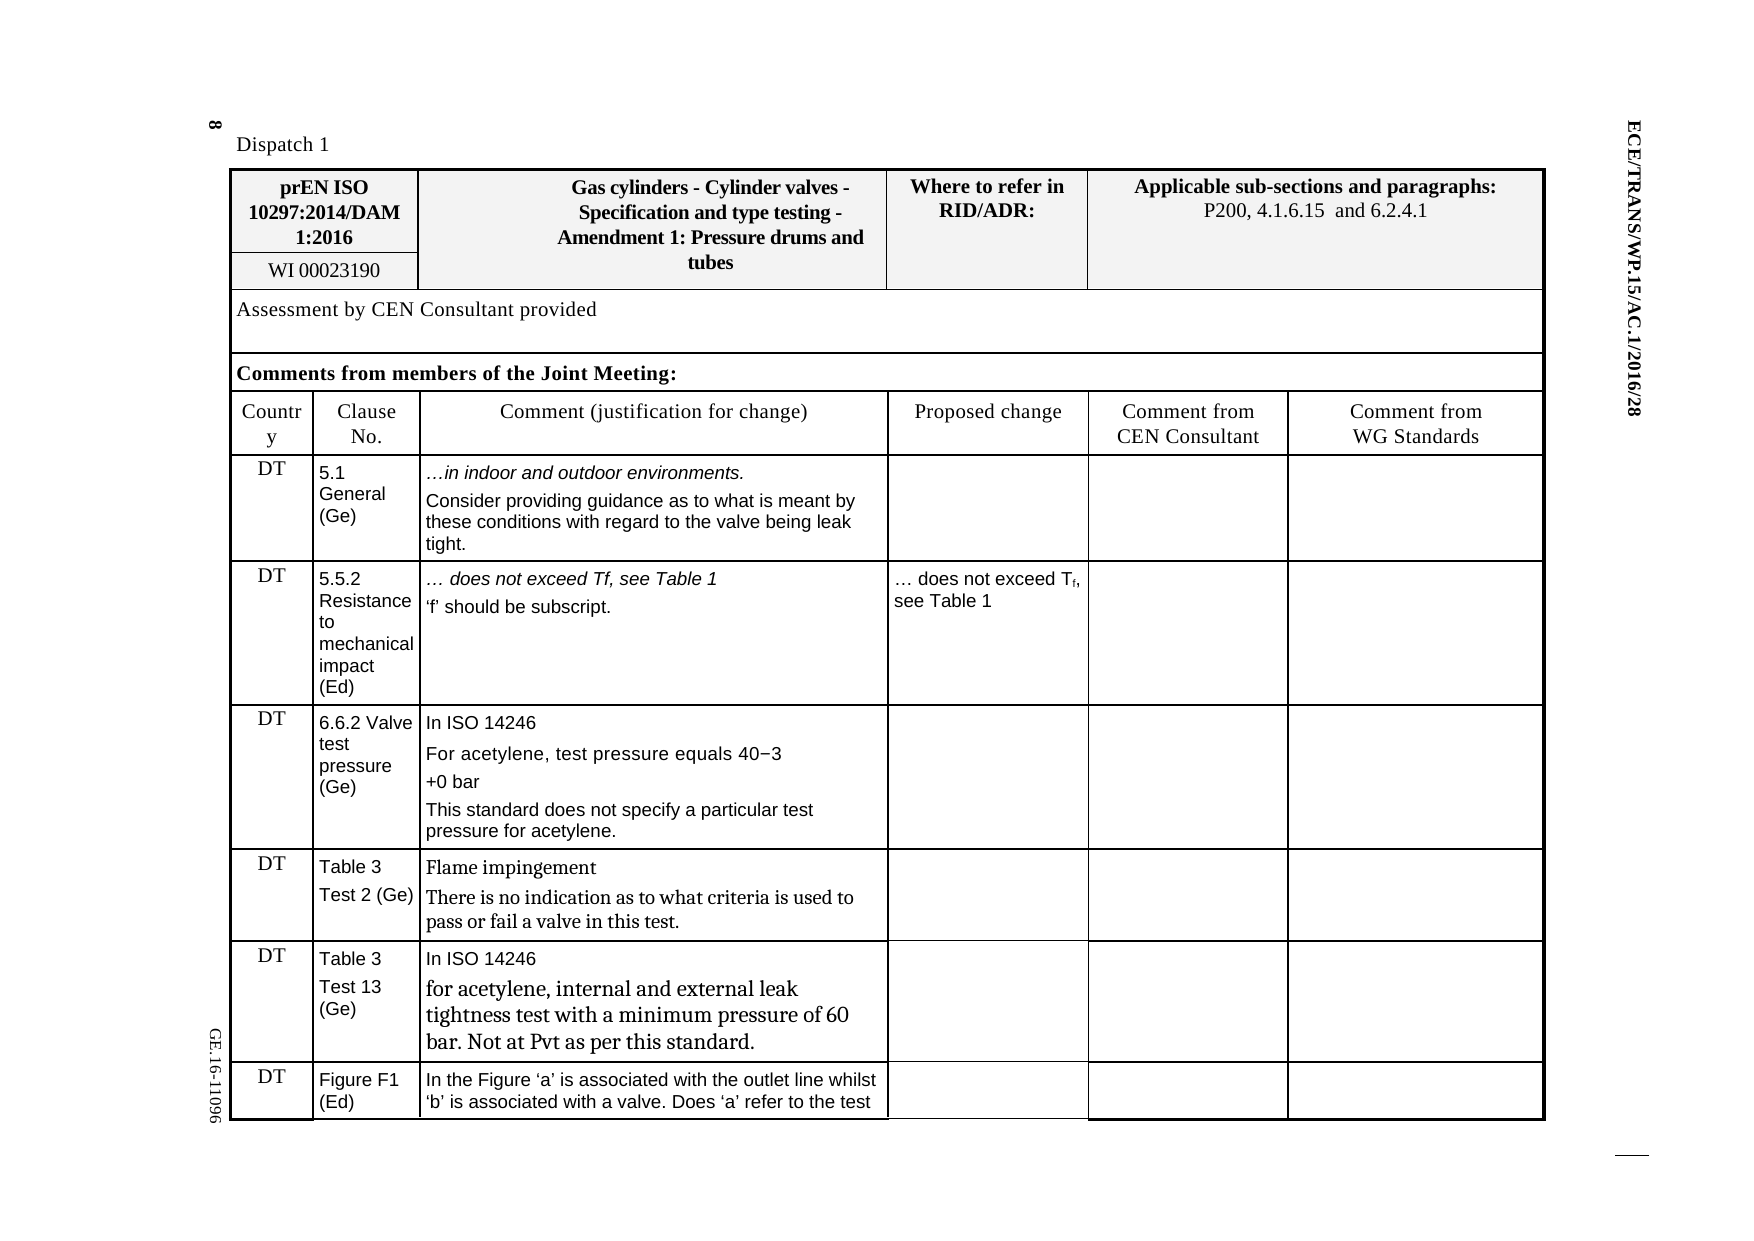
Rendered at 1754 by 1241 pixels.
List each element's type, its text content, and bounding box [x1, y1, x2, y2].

table_cell 6.6.2 Valve test pressure (Ge) [314, 706, 419, 848]
table_cell [1289, 706, 1542, 848]
table_header Applicable sub-sections and paragraphs: P200, 4.1.6.15 and 6.2.4.1 [1088, 171, 1542, 288]
text Dispatch 1 [236, 131, 1577, 156]
table_cell [1089, 706, 1287, 848]
table_cell [1089, 562, 1287, 704]
table_cell Table 3 Test 2 (Ge) [314, 850, 419, 940]
table_cell [1289, 562, 1542, 704]
table_cell [1289, 1063, 1542, 1118]
table_cell DT [232, 1063, 312, 1118]
table_cell In ISO 14246 For acetylene, test pressure equals 40−3 +0 bar This standard does not specify a particular test pressure for acetylene. [421, 706, 887, 848]
table_cell [889, 706, 1088, 848]
table_cell Proposed change [889, 392, 1088, 454]
table_cell Comment (justification for change) [421, 392, 887, 454]
table_cell Flame impingement There is no indication as to what criteria is used to pass or fail a valve in this test. [421, 850, 887, 940]
table_cell [1289, 456, 1542, 560]
table_cell [1089, 942, 1287, 1061]
table_cell [889, 941, 1088, 1061]
table_header Gas cylinders - Cylinder valves - Specification and type testing - Amendment 1: Pressure drums and tubes [419, 171, 886, 288]
table_cell Table 3 Test 13 (Ge) [314, 942, 419, 1061]
table_cell Figure F1 (Ed) [314, 1063, 420, 1118]
table_cell Comments from members of the Joint Meeting: [232, 354, 1542, 390]
table_cell [1089, 456, 1287, 560]
table_cell …in indoor and outdoor environments. Consider providing guidance as to what is meant by these conditions with regard to the valve being leak tight. [421, 456, 887, 560]
table_cell [889, 456, 1088, 560]
table_cell 5.5.2 Resistance to mechanical impact (Ed) [314, 562, 419, 704]
table_cell Assessment by CEN Consultant provided [232, 290, 1542, 352]
table_cell [1289, 942, 1542, 1061]
table_cell [1089, 850, 1287, 940]
table_cell Country [232, 392, 312, 454]
table_cell WI 00023190 [232, 253, 417, 288]
table_cell In ISO 14246 for acetylene, internal and external leak tightness test with a minimum pressure of 60 bar. Not at Pvt as per this standard. [421, 942, 887, 1061]
table_cell Comment from WG Standards [1289, 392, 1542, 454]
table_cell DT [232, 562, 312, 704]
table_header Where to refer in RID/ADR: [887, 171, 1087, 288]
table_cell [1089, 1063, 1287, 1118]
table_cell [1289, 850, 1542, 940]
table_cell [888, 1062, 1088, 1118]
table_cell DT [232, 706, 312, 848]
table_cell Clause No. [314, 392, 419, 454]
table_header prEN ISO 10297:2014/DAM 1:2016 [232, 171, 417, 252]
table_cell DT [232, 456, 312, 560]
table_cell DT [232, 942, 312, 1061]
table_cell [420, 1063, 888, 1118]
table_cell DT [232, 850, 312, 940]
table_cell [889, 850, 1088, 940]
table_cell … does not exceed Tf, see Table 1 [889, 562, 1088, 704]
table_cell 5.1 General (Ge) [314, 456, 419, 560]
table_cell … does not exceed Tf, see Table 1 ‘f’ should be subscript. [421, 562, 887, 704]
table_cell Comment from CEN Consultant [1089, 392, 1287, 454]
